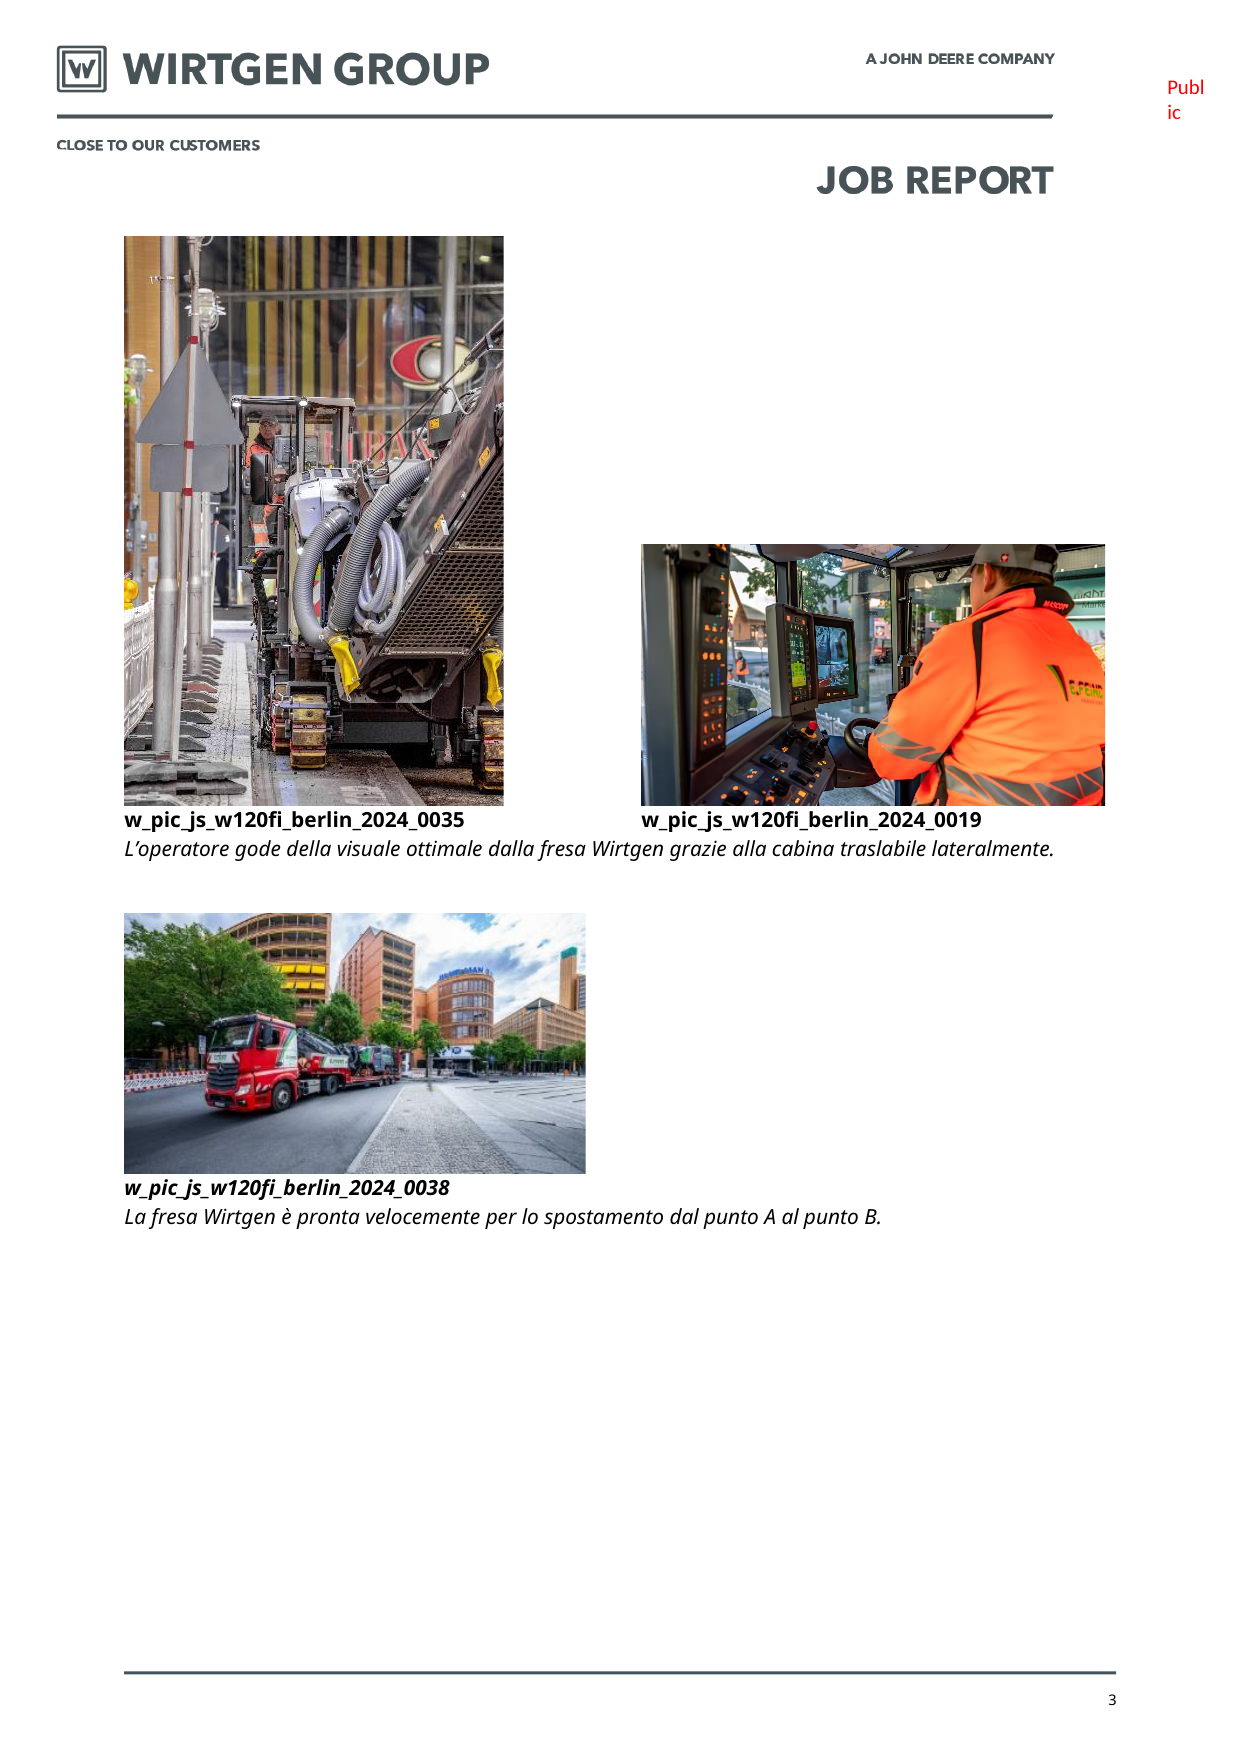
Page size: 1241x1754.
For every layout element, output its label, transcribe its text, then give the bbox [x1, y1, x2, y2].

text L’operatore gode della visuale ottimale dalla fresa Wirtgen grazie alla cabina traslabile lateralmente. [124, 834, 1116, 862]
picture [124, 913, 586, 1174]
text w_pic_js_w120fi_berlin_2024_0038 La fresa Wirtgen è pronta velocemente per lo spostamento dal punto A al punto B. [124, 1173, 1116, 1230]
picture [53, 45, 1062, 196]
picture [641, 544, 1106, 806]
text w_pic_js_w120fi_berlin_2024_0035 w_pic_js_w120fi_berlin_2024_0019 [124, 806, 1116, 834]
picture [124, 236, 504, 806]
